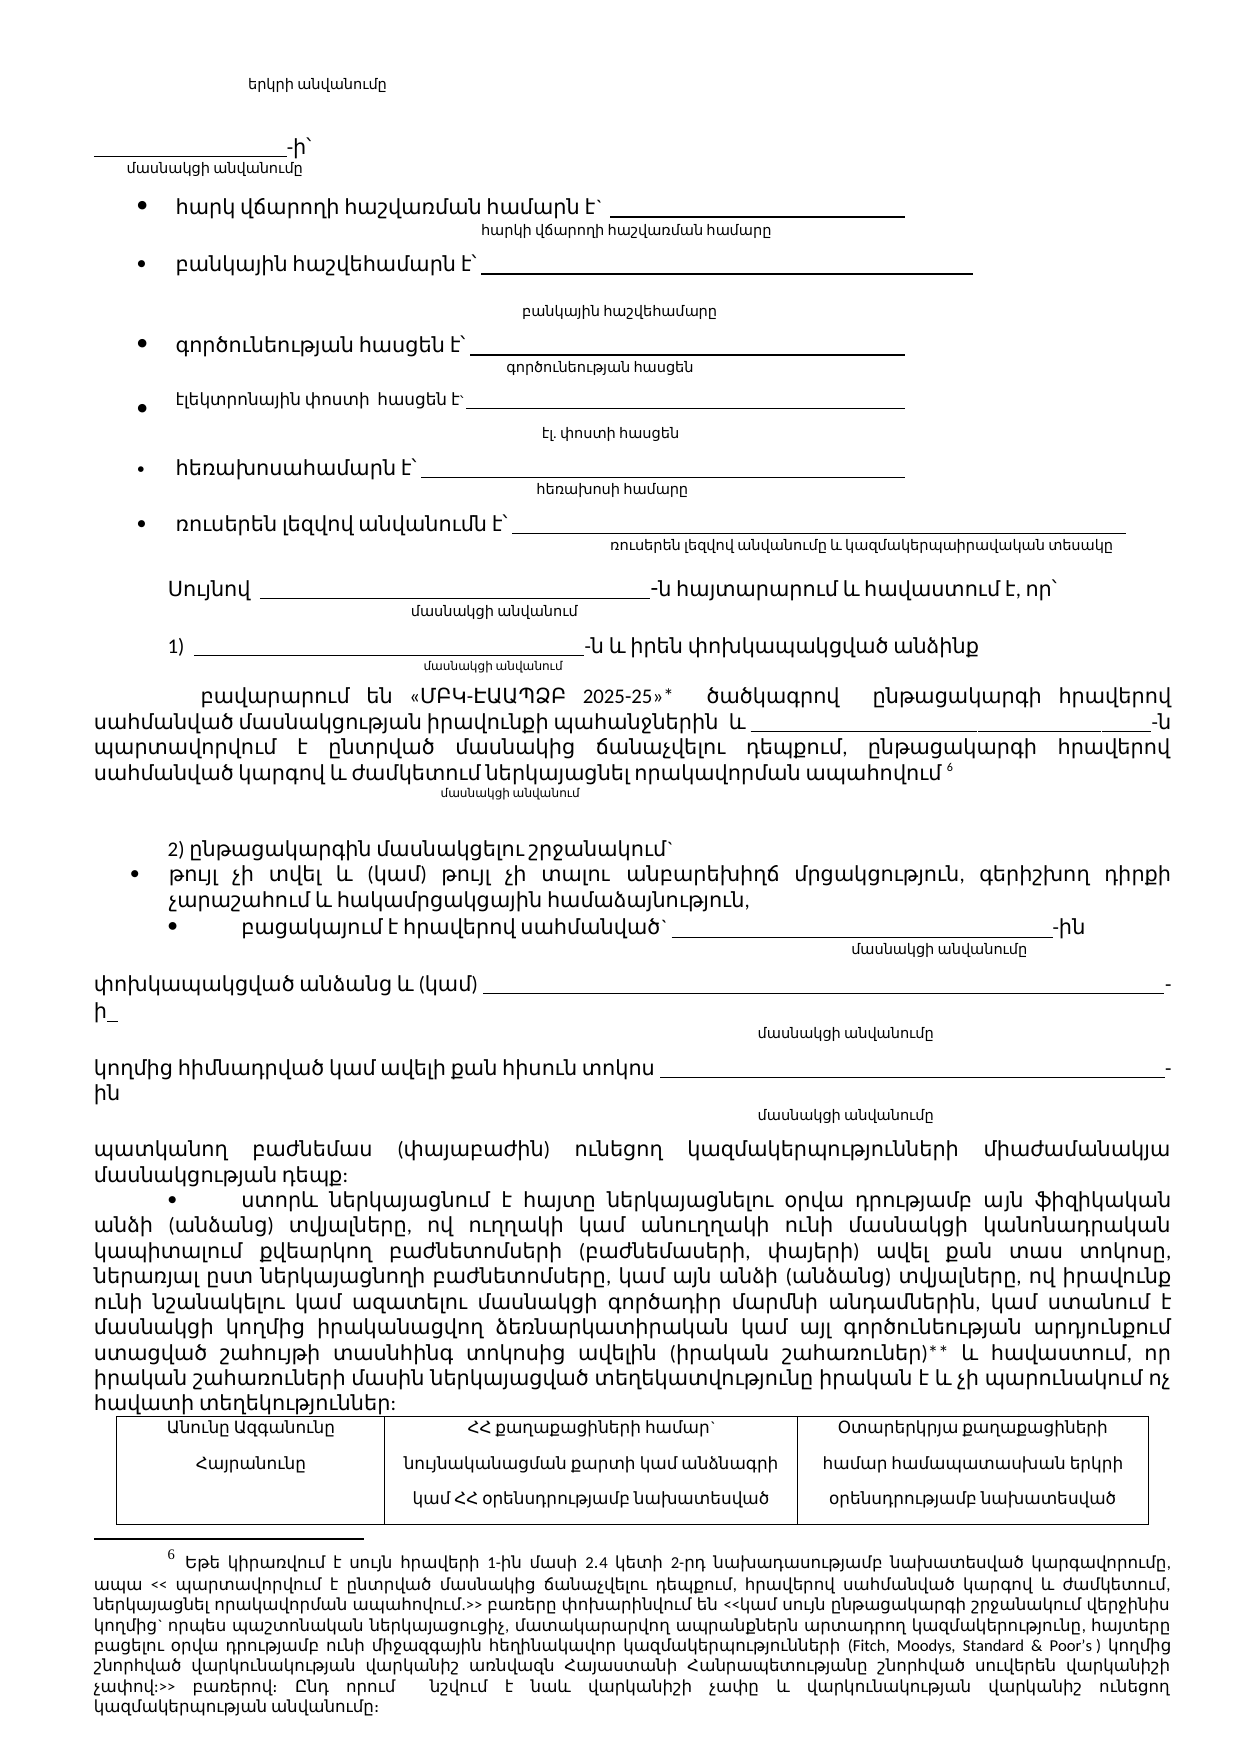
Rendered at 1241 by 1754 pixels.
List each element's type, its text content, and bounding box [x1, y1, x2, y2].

text բանկային հաշվեհամարը [94, 302, 1171, 333]
text հեռախոսի համարը [462, 480, 1171, 511]
text երկրի անվանումը [94, 75, 1171, 106]
text փոխկապակցված անձանց և (կամ) -ի [94, 971, 1171, 1024]
text մասնակցի անվանումը [94, 160, 1171, 190]
text էլ. փոստի հասցեն [94, 424, 1171, 455]
list գործունեության հասցեն է՝ [138, 333, 1171, 358]
text Սույնով -ն հայտարարում և հավաստում է, որ՝ [94, 572, 1171, 602]
text բավարարում են «ՄԲԿ-ԷԱԱՊՁԲ 2025-25»* ծածկագրով ընթացակարգի հրավերով սահմանված մասնակցության իրավունքի պահանջներին և -ն պարտավորվում է ընտրված մասնակից ճանաչվելու դեպքում, ընթացակարգի հրավերով սահմանված կարգով և ժամկետում ներկայացնել որակավորման ապահովում [94, 684, 1171, 785]
text մասնակցի անվանումը [94, 941, 1171, 971]
text մասնակցի անվանում [94, 785, 1171, 811]
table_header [385, 1417, 797, 1524]
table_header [798, 1417, 1148, 1524]
list թույլ չի տվել և (կամ) թույլ չի տալու անբարեխիղճ մրցակցություն, գերիշխող դիրքի չարաշահում և հակամրցակցային համաձայնություն, [131, 862, 1171, 912]
text մասնակցի անվանումը [94, 1106, 1171, 1136]
list ռուսերեն լեզվով անվանումն է՝ [138, 511, 1171, 536]
text 1) -ն և իրեն փոխկապակցված անձինք [94, 633, 1171, 658]
text -ի՝ [94, 134, 1171, 160]
text 2) ընթացակարգին մասնակցելու շրջանակում` [94, 836, 1171, 862]
list բացակայում է հրավերով սահմանված` -ին [94, 912, 1171, 941]
text գործունեության հասցեն [94, 358, 1171, 389]
list հարկ վճարողի հաշվառման համարն է` [138, 190, 1171, 221]
list բանկային հաշվեհամարն է՝ [138, 251, 1171, 302]
text մասնակցի անվանում [94, 658, 1171, 684]
text կողմից հիմնադրված կամ ավելի քան հիսուն տոկոս -ին [94, 1055, 1171, 1106]
text մասնակցի անվանումը [94, 1024, 1171, 1055]
text մասնակցի անվանում [94, 602, 1171, 633]
list հեռախոսահամարն է՝ [138, 455, 1171, 480]
text հարկի վճարողի հաշվառման համարը [94, 221, 1171, 251]
text պատկանող բաժնեմաս (փայաբաժին) ունեցող կազմակերպությունների միաժամանակյա մասնակցության դեպք: [94, 1136, 1171, 1187]
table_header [117, 1417, 384, 1524]
list ստորև ներկայացնում է հայտը ներկայացնելու օրվա դրությամբ այն ֆիզիկական անձի (անձանց) տվյալները, ով ուղղակի կամ անուղղակի ունի մասնակցի կանոնադրական կապիտալում քվեարկող բաժնետոմսերի (բաժնեմասերի, փայերի) ավել քան տաս տոկոսը, ներառյալ ըստ ներկայացնողի բաժնետոմսերը, կամ այն անձի (անձանց) տվյալները, ով իրավունք ունի նշանակելու կամ ազատելու մասնակցի գործադիր մարմնի անդամներին, կամ ստանում է մասնակցի կողմից իրականացվող ձեռնարկատիրական կամ այլ գործունեության արդյունքում ստացված շահույթի տասնհինգ տոկոսից ավելին (իրական շահառուներ)** և հավաստում, որ իրական շահառուների մասին ներկայացված տեղեկատվությունը իրական է և չի պարունակում ոչ հավատի տեղեկություններ: [94, 1187, 1171, 1416]
list էլեկտրոնային փոստի հասցեն է՝ [138, 389, 1171, 424]
text ռուսերեն լեզվով անվանումը և կազմակերպաիրավական տեսակը [536, 536, 1171, 567]
